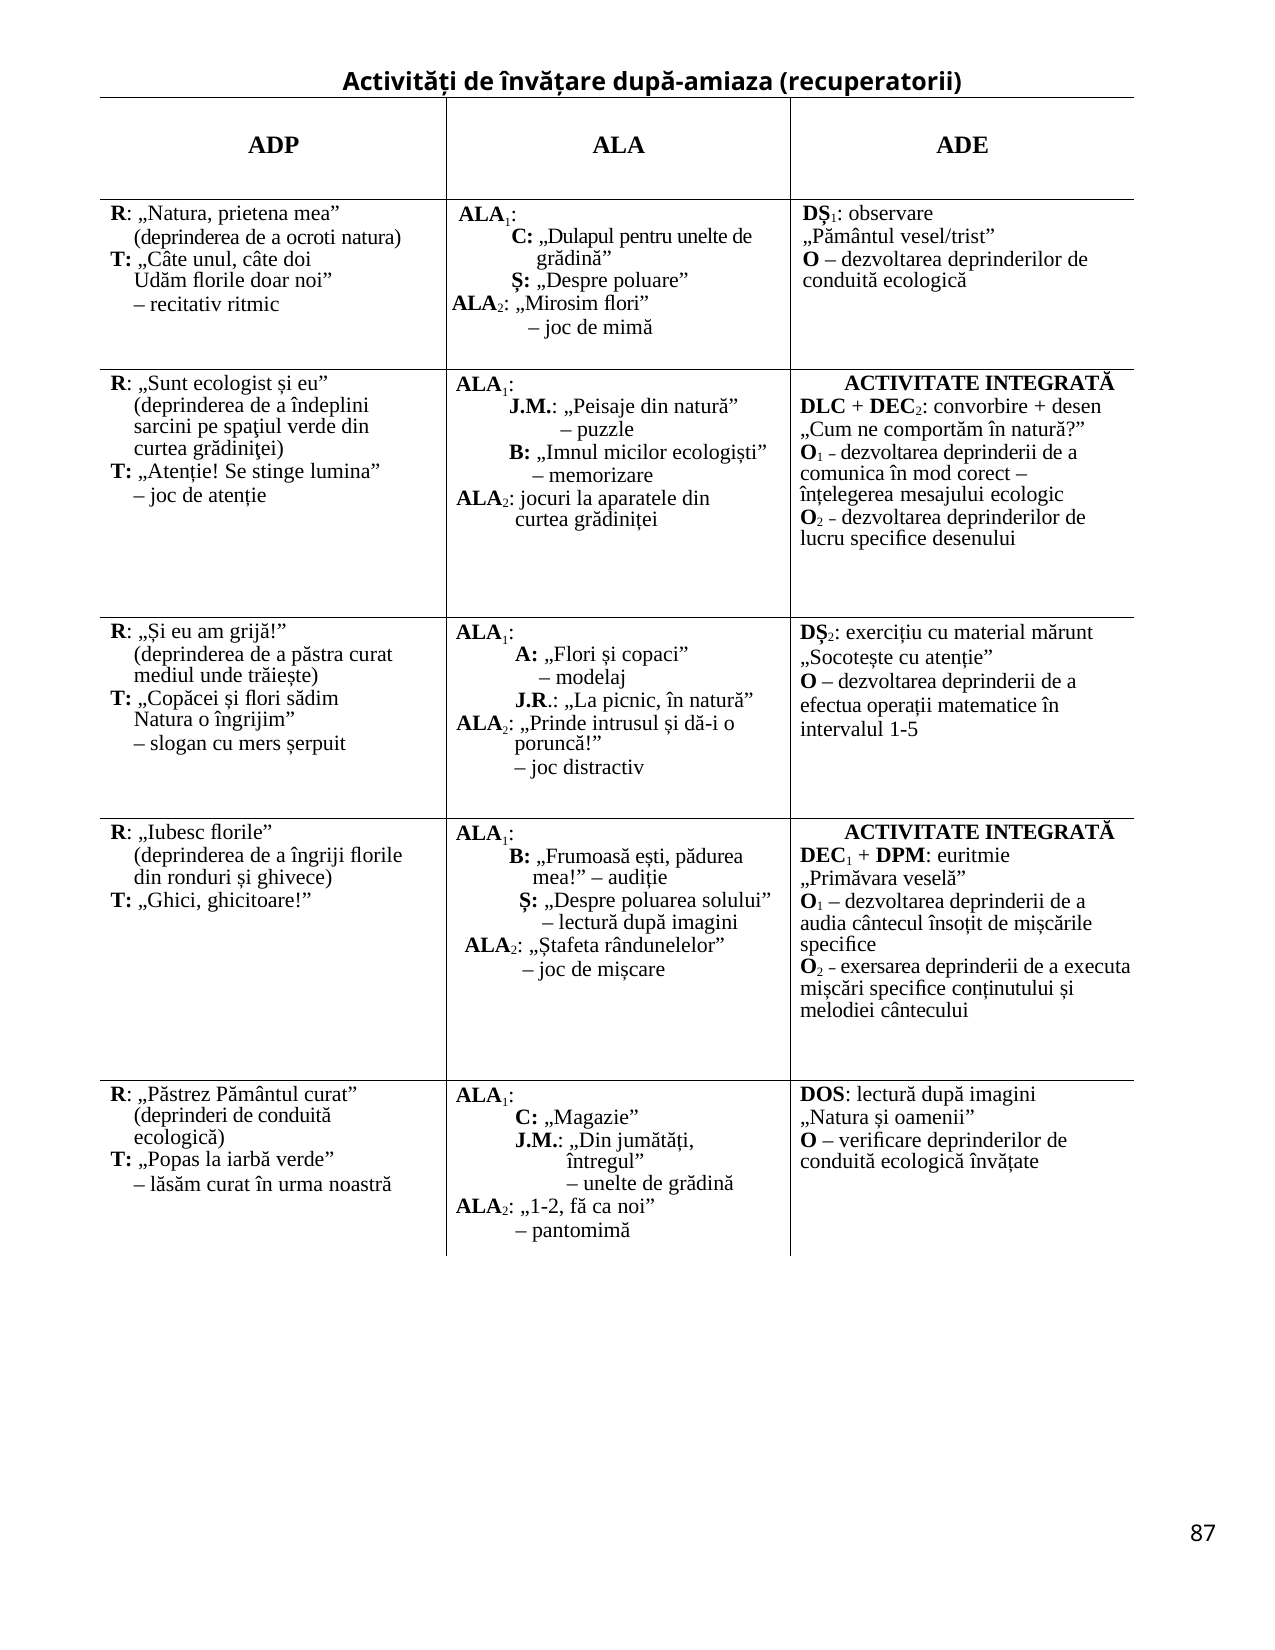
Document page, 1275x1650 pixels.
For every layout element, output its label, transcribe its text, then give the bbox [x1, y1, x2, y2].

table_cell ACTIVITATE INTEGRATĂ DEC1 + DPM: euritmie „Primăvara veselă” O1 – dezvoltarea deprinderii de a audia cântecul însoțit de mișcările speciﬁce O2 ˗ exersarea deprinderii de a executa mișcări speciﬁce conținutului și melodiei cântecului [791, 819, 1134, 1079]
table_header ALA [447, 98, 790, 198]
table_header ADP [100, 98, 446, 198]
table_cell DȘ2: exercițiu cu material mărunt „Socotește cu atenție” O – dezvoltarea deprinderii de a efectua operații matematice în intervalul 1-5 [791, 618, 1134, 818]
table_cell DȘ1: observare „Pământul vesel/trist” O – dezvoltarea deprinderilor de conduită ecologică [791, 200, 1134, 369]
table_cell ALA1: J.M.: „Peisaje din natură” – puzzle B: „Imnul micilor ecologiști” – memorizare ALA2: jocuri la aparatele din curtea grădiniței [447, 370, 790, 617]
table_cell R: „Și eu am grijă!” (deprinderea de a păstra curat mediul unde trăiește) T: „Copăcei și ﬂori sădim Natura o îngrijim” – slogan cu mers șerpuit [100, 618, 446, 818]
table_cell ALA1: C: „Magazie” J.M.: „Din jumătăți, întregul” – unelte de grădină ALA2: „1-2, fă ca noi” – pantomimă [447, 1081, 790, 1256]
table_cell R: „Sunt ecologist și eu” (deprinderea de a îndeplini sarcini pe spaţiul verde din curtea grădiniţei) T: „Atenție! Se stinge lumina” – joc de atenție [100, 370, 446, 617]
table_cell ALA1: C: „Dulapul pentru unelte de grădină” Ș: „Despre poluare” ALA2: „Mirosim ﬂori” – joc de mimă [447, 200, 790, 369]
text Activități de învățare după-amiaza (recuperatorii) [89, 63, 1216, 97]
table_cell ACTIVITATE INTEGRATĂ DLC + DEC2: convorbire + desen „Cum ne comportăm în natură?” O1 ˗ dezvoltarea deprinderii de a comunica în mod corect – înțelegerea mesajului ecologic O2 ˗ dezvoltarea deprinderilor de lucru speciﬁce desenului [791, 370, 1134, 617]
table_cell R: „Iubesc ﬂorile” (deprinderea de a îngriji ﬂorile din ronduri și ghivece) T: „Ghici, ghicitoare!” [100, 819, 446, 1079]
table_cell ALA1: A: „Flori și copaci” – modelaj J.R.: „La picnic, în natură” ALA2: „Prinde intrusul și dă-i o poruncă!” – joc distractiv [447, 618, 790, 818]
table_cell R: „Natura, prietena mea” (deprinderea de a ocroti natura) T: „Câte unul, câte doi Udăm ﬂorile doar noi” – recitativ ritmic [100, 200, 446, 369]
table_cell DOS: lectură după imagini „Natura și oamenii” O – veriﬁcare deprinderilor de conduită ecologică învățate [791, 1081, 1134, 1256]
table_header ADE [791, 98, 1134, 198]
table_cell ALA1: B: „Frumoasă ești, pădurea mea!” – audiție Ș: „Despre poluarea solului” – lectură după imagini ALA2: „Ștafeta rândunelelor” – joc de mișcare [447, 819, 790, 1079]
table_cell R: „Păstrez Pământul curat” (deprinderi de conduită ecologică) T: „Popas la iarbă verde” – lăsăm curat în urma noastră [100, 1081, 446, 1256]
